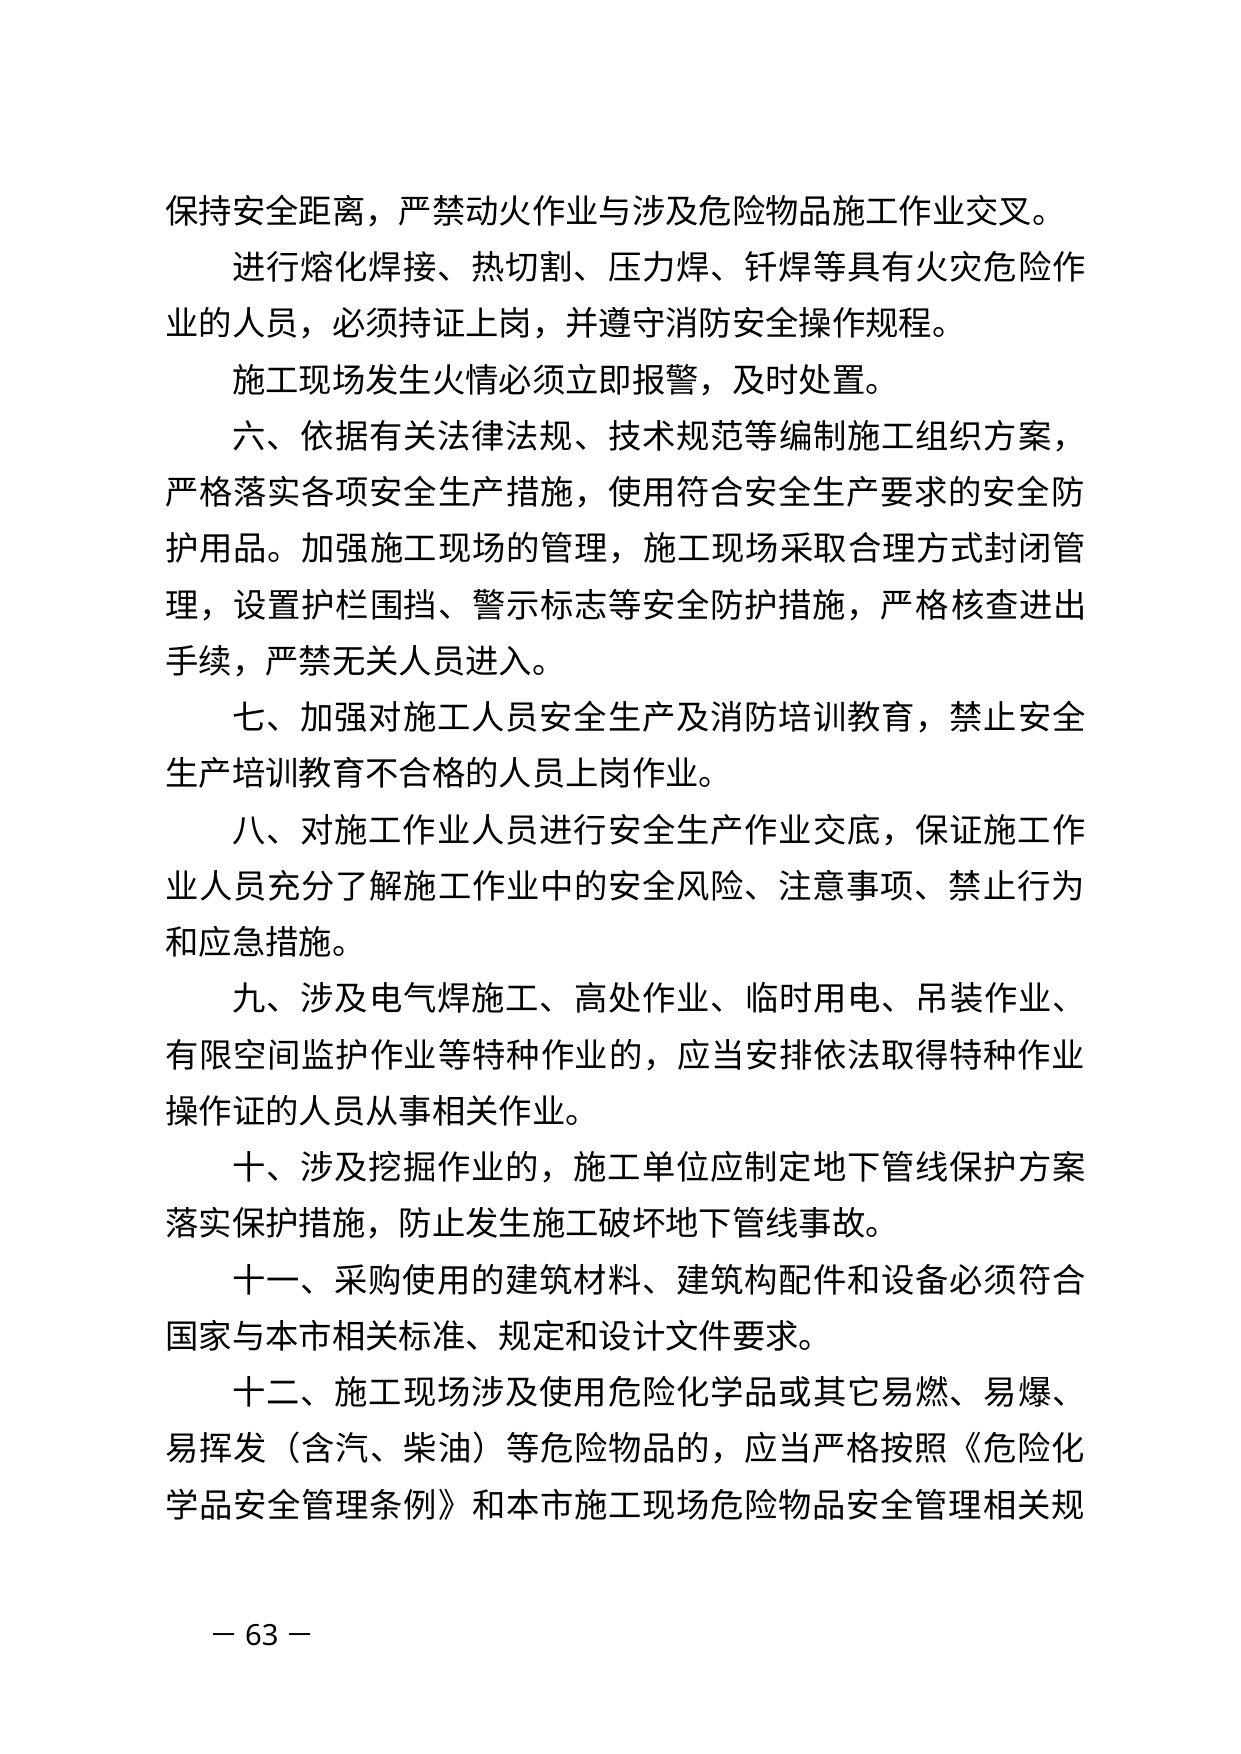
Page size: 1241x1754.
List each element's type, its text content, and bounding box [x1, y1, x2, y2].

text 施工现场发生火情必须立即报警，及时处置。 [165, 347, 1087, 403]
text 十、涉及挖掘作业的，施工单位应制定地下管线保护方案，落实保护措施，防止发生施工破坏地下管线事故。 [165, 1134, 1087, 1247]
text 六、依据有关法律法规、技术规范等编制施工组织方案，严格落实各项安全生产措施，使用符合安全生产要求的安全防护用品。加强施工现场的管理，施工现场采取合理方式封闭管理，设置护栏围挡、警示标志等安全防护措施，严格核查进出手续，严禁无关人员进入。 [165, 403, 1087, 684]
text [165, 178, 1087, 234]
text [165, 1359, 1087, 1528]
text 八、对施工作业人员进行安全生产作业交底，保证施工作业人员充分了解施工作业中的安全风险、注意事项、禁止行为和应急措施。 [165, 797, 1087, 966]
text 进行熔化焊接、热切割、压力焊、钎焊等具有火灾危险作业的人员，必须持证上岗，并遵守消防安全操作规程。 [165, 234, 1087, 347]
text 七、加强对施工人员安全生产及消防培训教育，禁止安全生产培训教育不合格的人员上岗作业。 [165, 684, 1087, 797]
text 九、涉及电气焊施工、高处作业、临时用电、吊装作业、有限空间监护作业等特种作业的，应当安排依法取得特种作业操作证的人员从事相关作业。 [165, 966, 1087, 1134]
text 十一、采购使用的建筑材料、建筑构配件和设备必须符合国家与本市相关标准、规定和设计文件要求。 [165, 1247, 1087, 1359]
